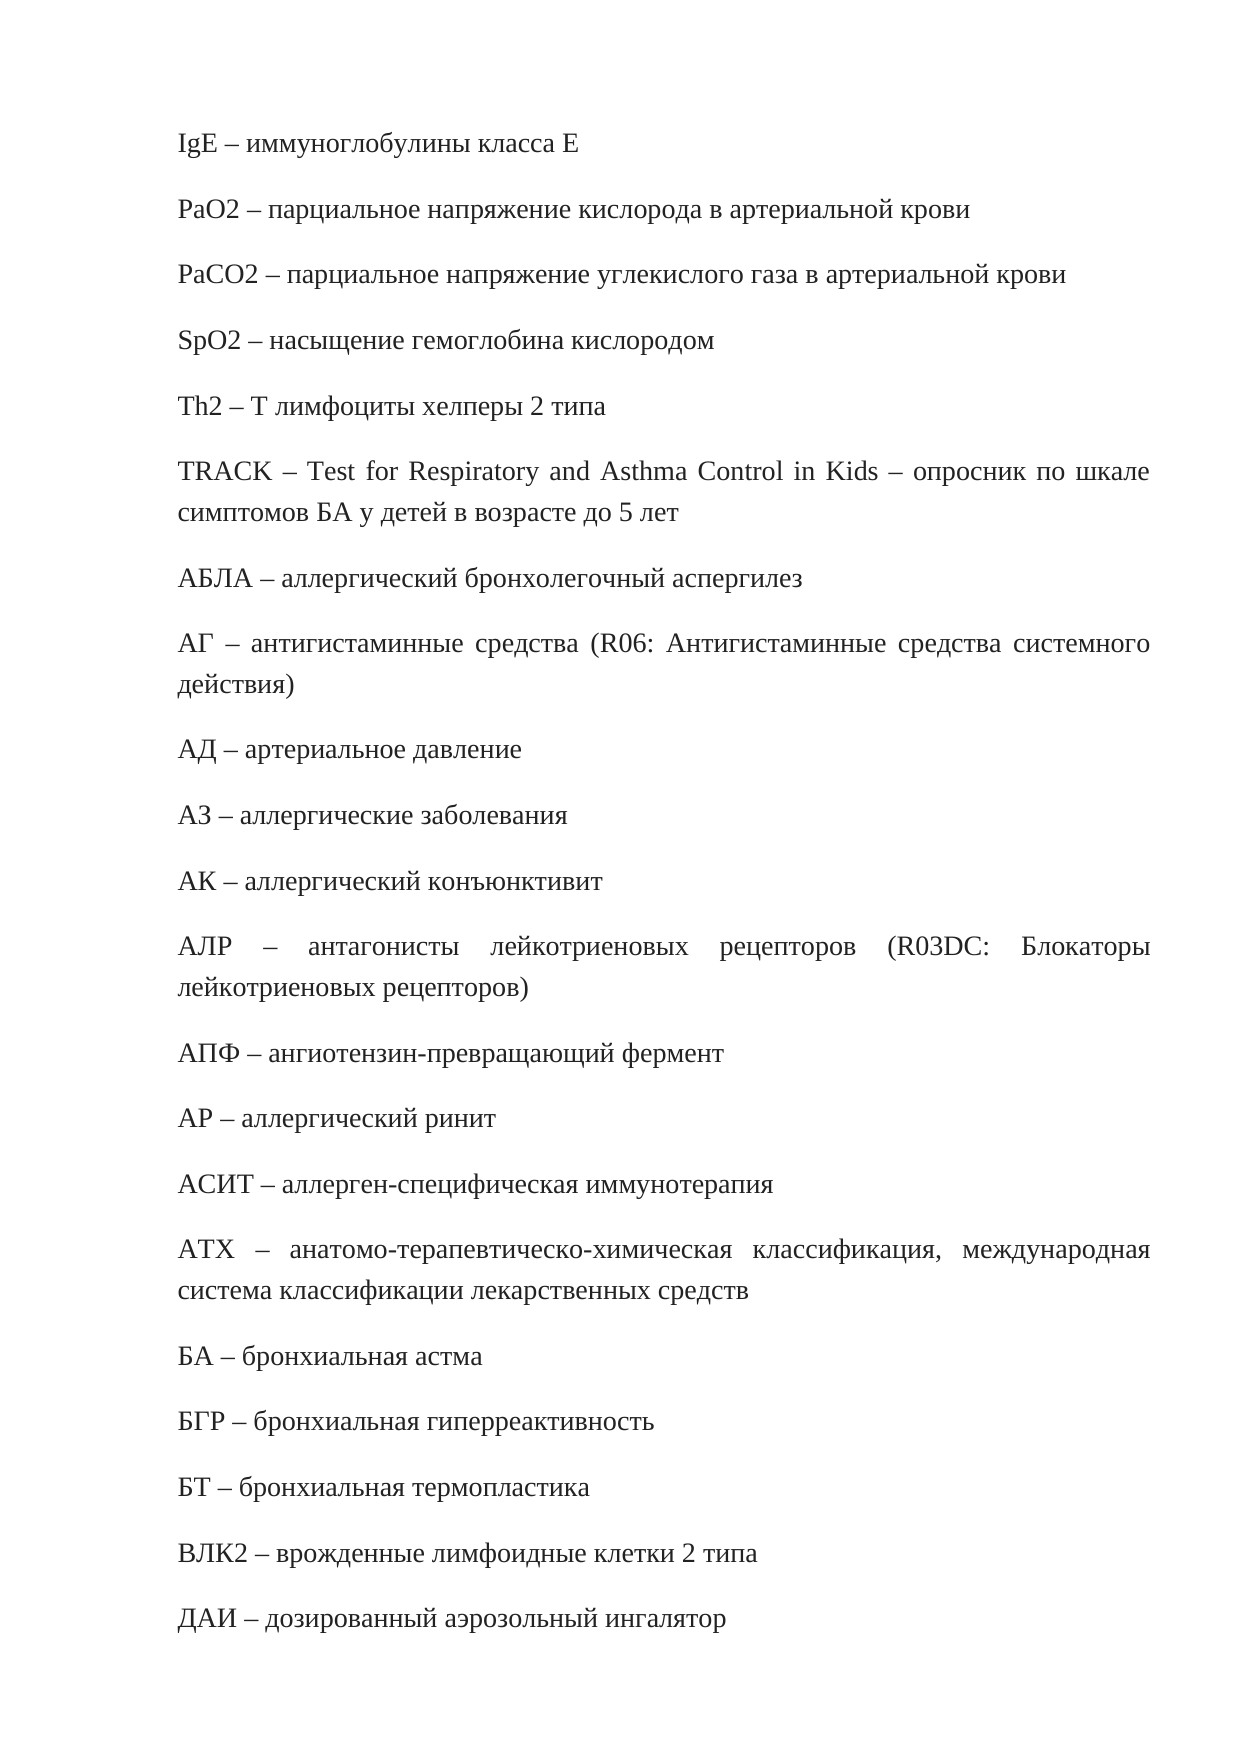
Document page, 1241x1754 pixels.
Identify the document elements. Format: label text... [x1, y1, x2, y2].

text АТХ – анатомо-терапевтическо-химическая классификация, международная система классификации лекарственных средств [177, 1224, 1152, 1306]
text АЛР – антагонисты лейкотриеновых рецепторов (R03DC: Блокаторы лейкотриеновых рецепторов) [177, 921, 1152, 1002]
text АР – аллергический ринит [177, 1093, 1152, 1134]
text ДАИ – дозированный аэрозольный ингалятор [177, 1593, 1152, 1634]
text АПФ – ангиотензин-превращающий фермент [177, 1027, 1152, 1068]
text АГ – антигистаминные средства (R06: Антигистаминные средства системного действия) [177, 618, 1152, 699]
text Тh2 – Т лимфоциты хелперы 2 типа [177, 381, 1152, 421]
text АСИТ – аллерген-специфическая иммунотерапия [177, 1159, 1152, 1199]
text SрO2 – насыщение гемоглобина кислородом [177, 315, 1152, 356]
text ВЛК2 – врожденные лимфоидные клетки 2 типа [177, 1527, 1152, 1568]
text PaСO2 – парциальное напряжение углекислого газа в артериальной крови [177, 249, 1152, 290]
text БА – бронхиальная астма [177, 1331, 1152, 1371]
text TRACK – Test for Respiratory and Asthma Control in Kids – опросник по шкале симптомов БА у детей в возрасте до 5 лет [177, 446, 1152, 527]
text АД – артериальное давление [177, 724, 1152, 765]
text PaO2 – парциальное напряжение кислорода в артериальной крови [177, 184, 1152, 224]
text IgE – иммуноглобулины класса Е [177, 118, 1152, 159]
text АЗ – аллергические заболевания [177, 790, 1152, 831]
text АК – аллергический конъюнктивит [177, 856, 1152, 896]
text БГР – бронхиальная гиперреактивность [177, 1396, 1152, 1437]
text БТ – бронхиальная термопластика [177, 1462, 1152, 1502]
text АБЛА – аллергический бронхолегочный аспергилез [177, 552, 1152, 593]
